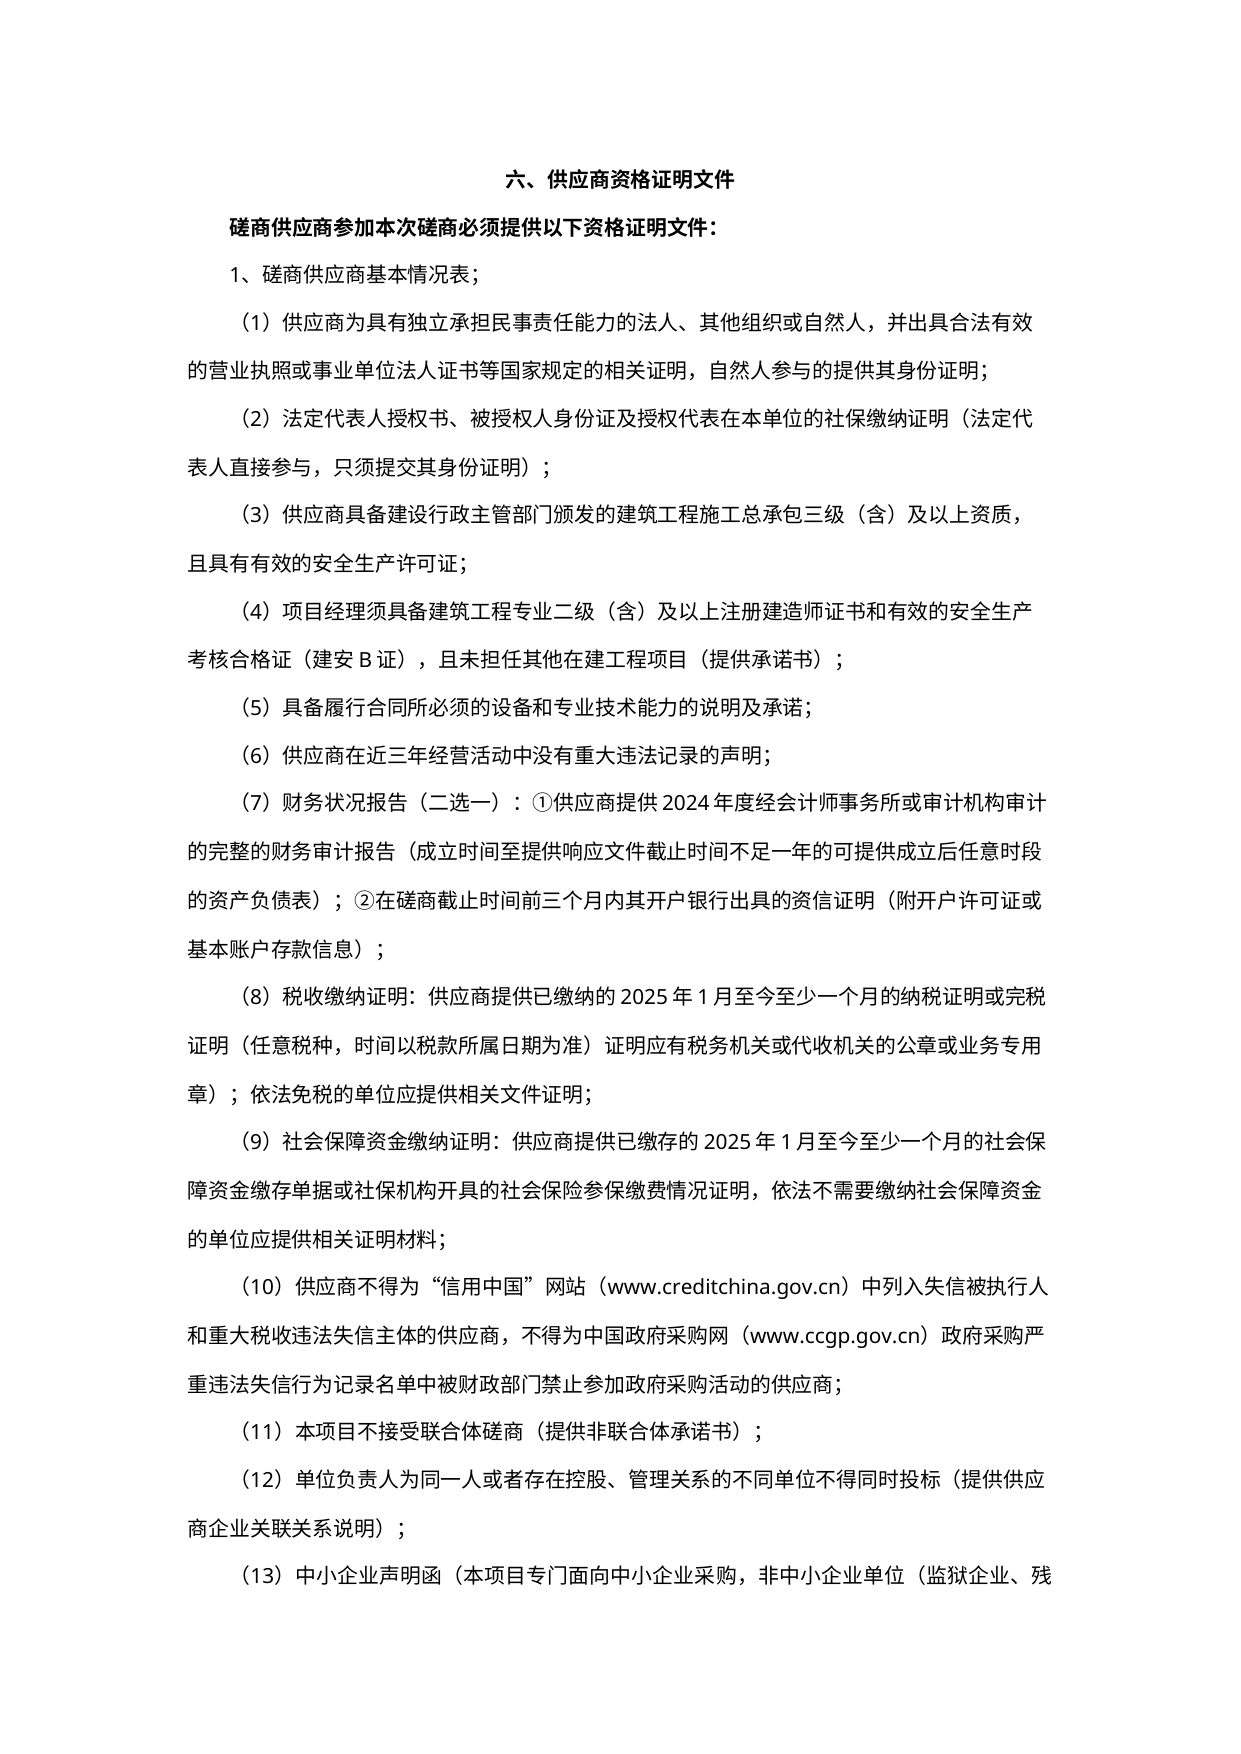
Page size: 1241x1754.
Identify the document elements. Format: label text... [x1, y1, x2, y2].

text （3）供应商具备建设行政主管部门颁发的建筑工程施工总承包三级（含）及以上资质，且具有有效的安全生产许可证； [187, 497, 1053, 579]
text （9）社会保障资金缴纳证明：供应商提供已缴存的2025年1月至今至少一个月的社会保障资金缴存单据或社保机构开具的社会保险参保缴费情况证明，依法不需要缴纳社会保障资金的单位应提供相关证明材料； [187, 1124, 1053, 1254]
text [187, 1558, 1053, 1591]
text （4）项目经理须具备建筑工程专业二级（含）及以上注册建造师证书和有效的安全生产考核合格证（建安B证），且未担任其他在建工程项目（提供承诺书）； [187, 594, 1053, 675]
text 磋商供应商参加本次磋商必须提供以下资格证明文件： [187, 209, 1053, 242]
text （1）供应商为具有独立承担民事责任能力的法人、其他组织或自然人，并出具合法有效的营业执照或事业单位法人证书等国家规定的相关证明，自然人参与的提供其身份证明； [187, 305, 1053, 386]
text （5）具备履行合同所必须的设备和专业技术能力的说明及承诺； [187, 690, 1053, 723]
text （12）单位负责人为同一人或者存在控股、管理关系的不同单位不得同时投标（提供供应商企业关联关系说明）； [187, 1462, 1053, 1543]
text （11）本项目不接受联合体磋商（提供非联合体承诺书）； [187, 1414, 1053, 1447]
text （10）供应商不得为“信用中国”网站（www.creditchina.gov.cn）中列入失信被执行人和重大税收违法失信主体的供应商，不得为中国政府采购网（www.ccgp.gov.cn）政府采购严重违法失信行为记录名单中被财政部门禁止参加政府采购活动的供应商； [187, 1269, 1053, 1399]
text 六、供应商资格证明文件 [187, 162, 1053, 194]
text 1、磋商供应商基本情况表； [187, 257, 1053, 290]
text （7）财务状况报告（二选一）：①供应商提供2024年度经会计师事务所或审计机构审计的完整的财务审计报告（成立时间至提供响应文件截止时间不足一年的可提供成立后任意时段的资产负债表）；②在磋商截止时间前三个月内其开户银行出具的资信证明（附开户许可证或基本账户存款信息）； [187, 785, 1053, 964]
text （8）税收缴纳证明：供应商提供已缴纳的2025年1月至今至少一个月的纳税证明或完税证明（任意税种，时间以税款所属日期为准）证明应有税务机关或代收机关的公章或业务专用章）；依法免税的单位应提供相关文件证明； [187, 979, 1053, 1109]
text （6）供应商在近三年经营活动中没有重大违法记录的声明； [187, 738, 1053, 770]
text （2）法定代表人授权书、被授权人身份证及授权代表在本单位的社保缴纳证明（法定代表人直接参与，只须提交其身份证明）； [187, 401, 1053, 482]
